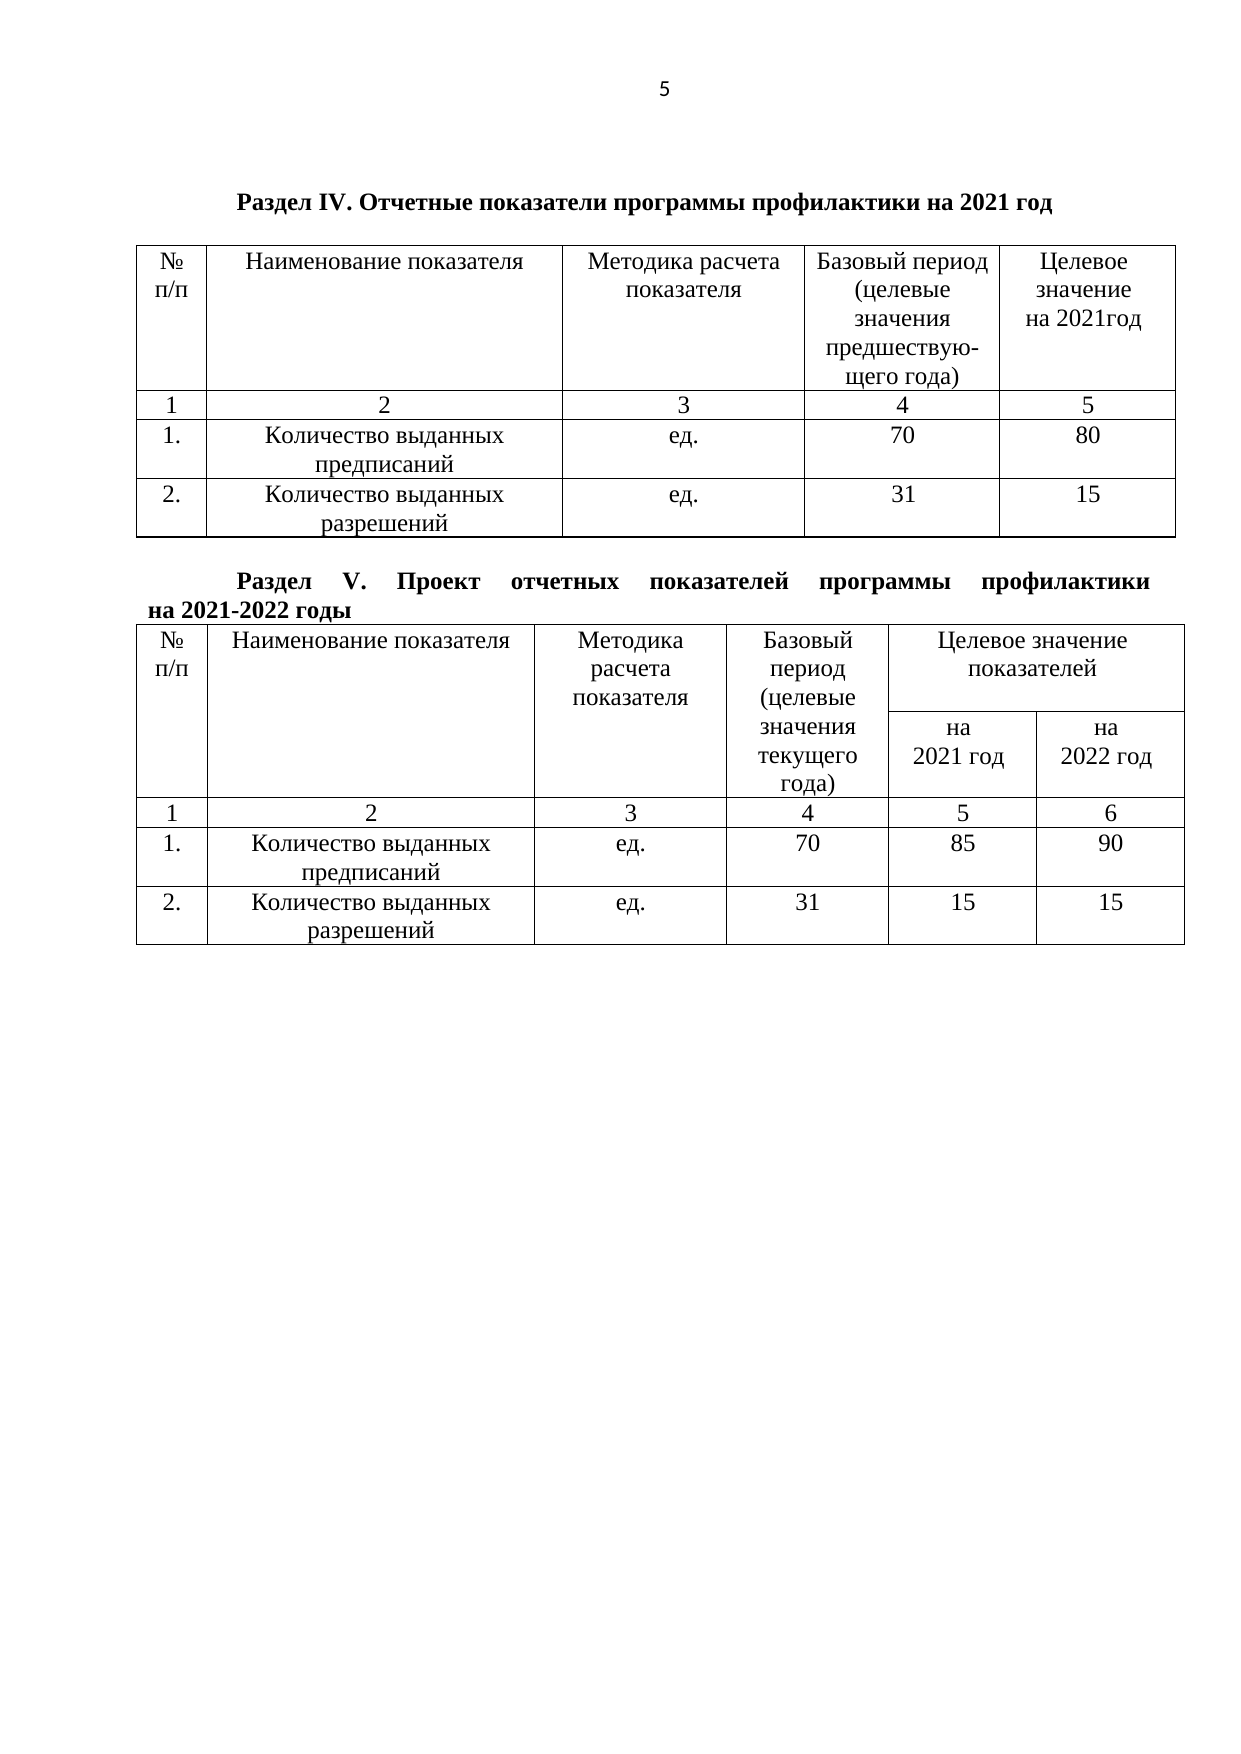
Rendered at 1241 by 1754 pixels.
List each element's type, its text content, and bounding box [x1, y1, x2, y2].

table_cell 3 [563, 391, 804, 419]
table_cell 6 [1037, 798, 1184, 827]
table_header № п/п [137, 625, 207, 797]
text Раздел V. Проект отчетных показателей программы профилактики на 2021-2022 годы [148, 566, 1181, 624]
table_cell 5 [889, 798, 1036, 827]
table_header Целевое значение на 2021год [1000, 246, 1175, 389]
table_cell 90 [1037, 828, 1184, 886]
table_cell 4 [805, 391, 999, 419]
table_header Наименование показателя [207, 246, 562, 389]
table_cell ед. [535, 828, 726, 886]
table_cell Количество выданных разрешений [208, 887, 534, 944]
table_cell Количество выданных предписаний [207, 420, 562, 478]
table_cell 70 [727, 828, 888, 886]
table_cell 2 [208, 798, 534, 827]
table_cell 2. [137, 479, 206, 536]
table_header № п/п [137, 246, 206, 389]
table_cell 15 [889, 887, 1036, 944]
table_cell 31 [727, 887, 888, 944]
table_cell 80 [1000, 420, 1175, 478]
table_cell 1. [137, 828, 207, 886]
table_header Базовый период (целевые значения текущего года) [727, 625, 888, 797]
table_cell 70 [805, 420, 999, 478]
table_cell 15 [1037, 887, 1184, 944]
table_header Методика расчета показателя [563, 246, 804, 389]
table_cell 1 [137, 798, 207, 827]
text Раздел IV. Отчетные показатели программы профилактики на 2021 год [148, 187, 1181, 216]
table_header Базовый период (целевые значения предшествую-щего года) [805, 246, 999, 389]
table_cell 15 [1000, 479, 1175, 536]
table_cell 2. [137, 887, 207, 944]
table_cell ед. [563, 479, 804, 536]
table_cell на 2021 год [889, 712, 1036, 797]
table_cell 1 [137, 391, 206, 419]
table_cell ед. [563, 420, 804, 478]
table_cell на 2022 год [1037, 712, 1184, 797]
table_cell 2 [207, 391, 562, 419]
table_cell 31 [805, 479, 999, 536]
table_cell Количество выданных предписаний [208, 828, 534, 886]
table_cell ед. [535, 887, 726, 944]
table_cell 4 [727, 798, 888, 827]
table_cell Количество выданных разрешений [207, 479, 562, 536]
table_header Наименование показателя [208, 625, 534, 797]
table_cell 5 [1000, 391, 1175, 419]
table_header Целевое значение показателей [889, 625, 1184, 711]
table_header Методика расчета показателя [535, 625, 726, 797]
table_cell 3 [535, 798, 726, 827]
table_cell 85 [889, 828, 1036, 886]
table_cell 1. [137, 420, 206, 478]
